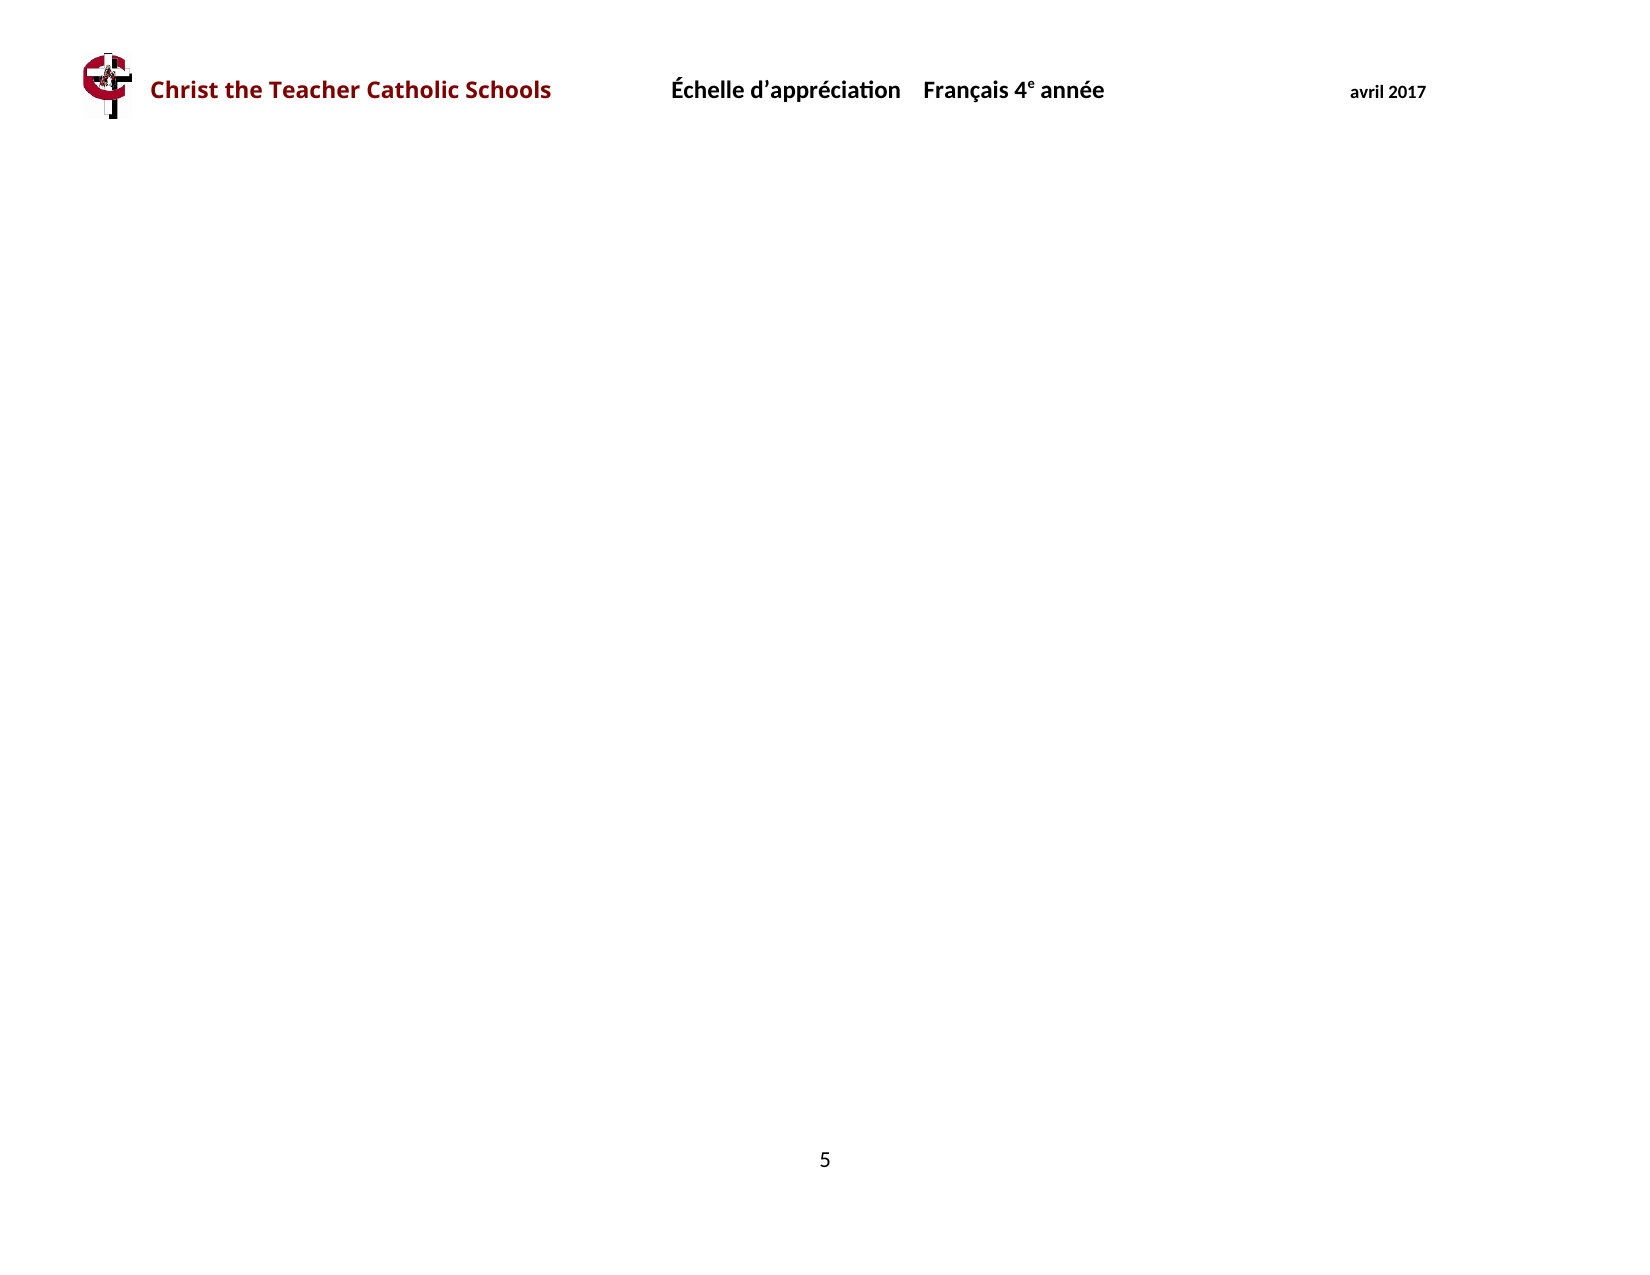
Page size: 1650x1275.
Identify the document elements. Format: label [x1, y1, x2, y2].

picture [81, 53, 132, 117]
